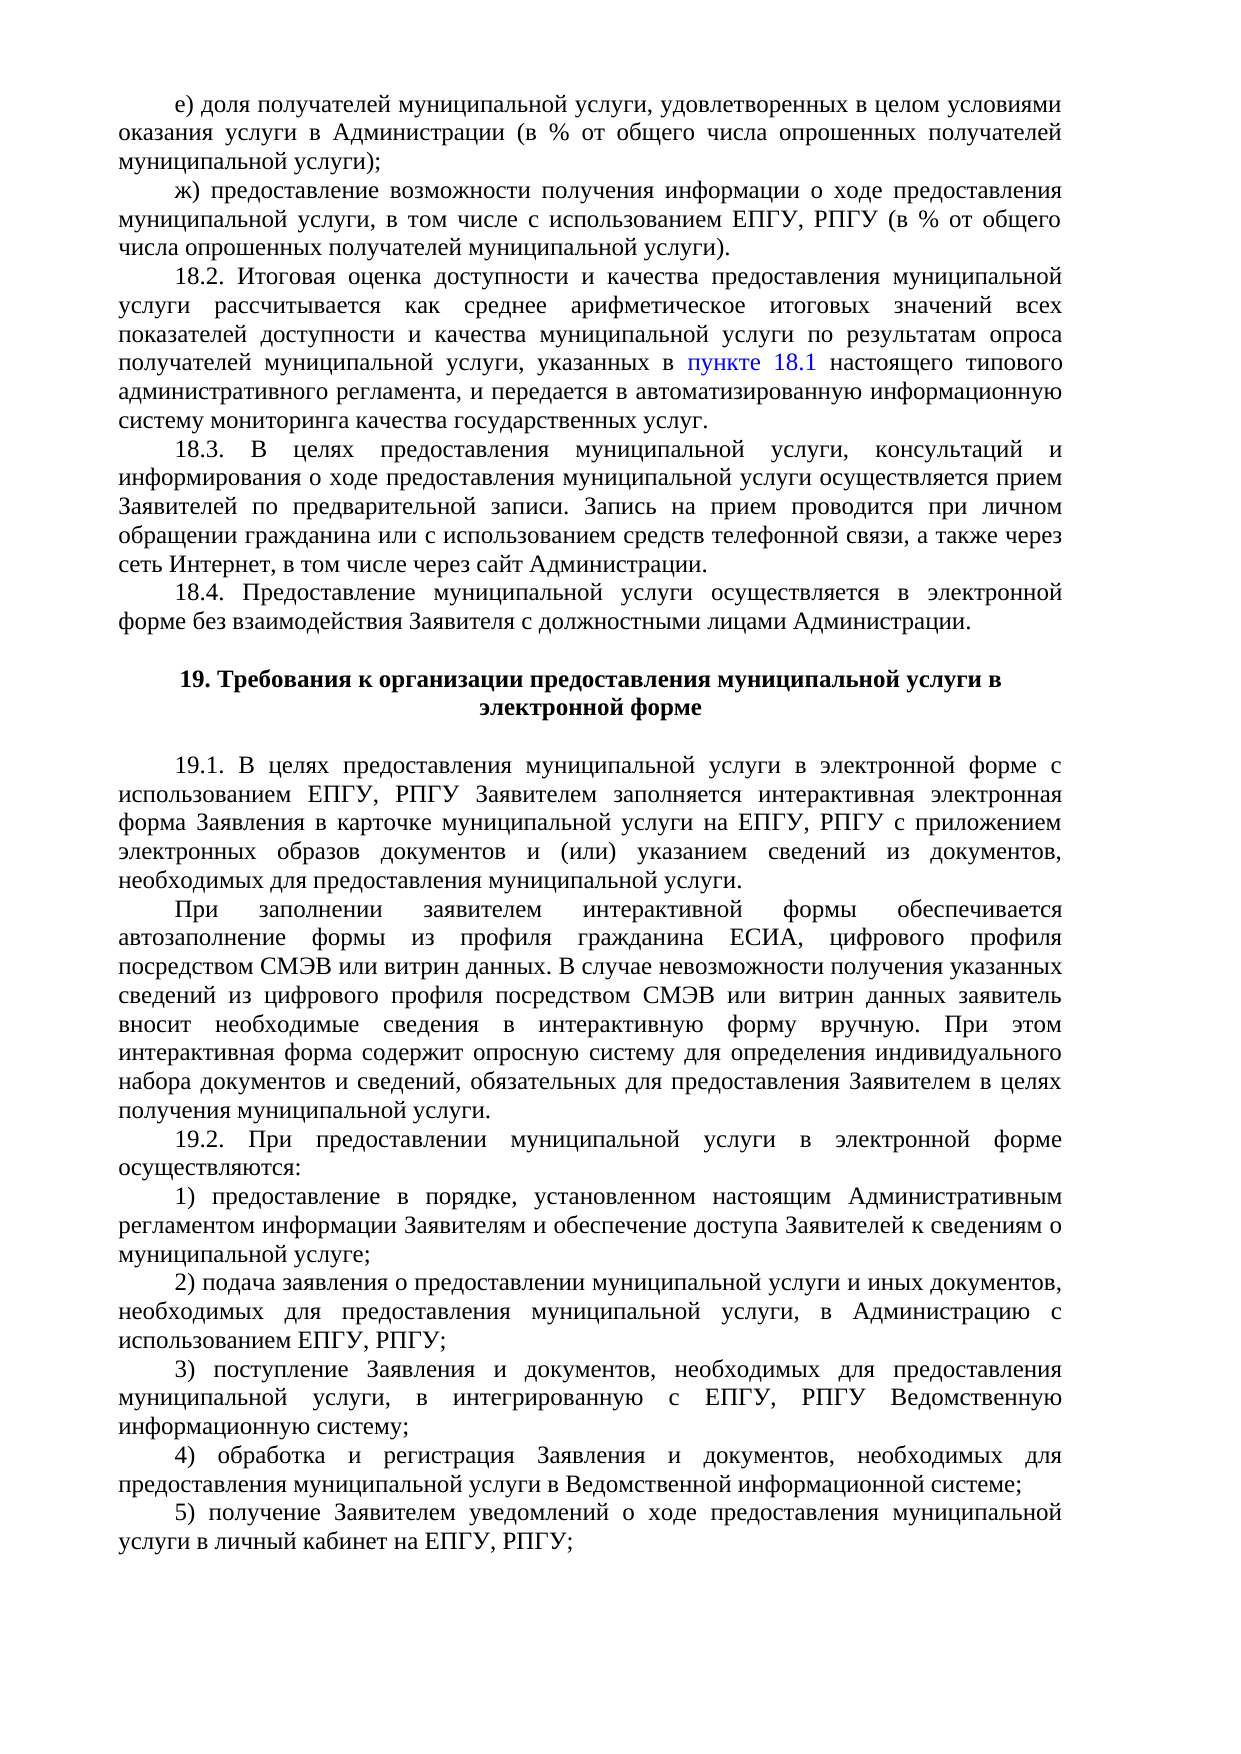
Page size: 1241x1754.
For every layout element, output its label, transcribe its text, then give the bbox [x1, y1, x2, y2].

title 19. Требования к организации предоставления муниципальной услуги в электронной форме [118, 664, 1063, 721]
text 18.3. В целях предоставления муниципальной услуги, консультаций и информирования о ходе предоставления муниципальной услуги осуществляется прием Заявителей по предварительной записи. Запись на прием проводится при личном обращении гражданина или с использованием средств телефонной связи, а также через сеть Интернет, в том числе через сайт Администрации. [118, 434, 1063, 577]
text е) доля получателей муниципальной услуги, удовлетворенных в целом условиями оказания услуги в Администрации (в % от общего числа опрошенных получателей муниципальной услуги); [118, 89, 1063, 175]
text 19.1. В целях предоставления муниципальной услуги в электронной форме с использованием ЕПГУ, РПГУ Заявителем заполняется интерактивная электронная форма Заявления в карточке муниципальной услуги на ЕПГУ, РПГУ с приложением электронных образов документов и (или) указанием сведений из документов, необходимых для предоставления муниципальной услуги. [118, 750, 1063, 894]
text 4) обработка и регистрация Заявления и документов, необходимых для предоставления муниципальной услуги в Ведомственной информационной системе; [118, 1440, 1063, 1497]
text 5) получение Заявителем уведомлений о ходе предоставления муниципальной услуги в личный кабинет на ЕПГУ, РПГУ; [118, 1497, 1063, 1555]
text При заполнении заявителем интерактивной формы обеспечивается автозаполнение формы из профиля гражданина ЕСИА, цифрового профиля посредством СМЭВ или витрин данных. В случае невозможности получения указанных сведений из цифрового профиля посредством СМЭВ или витрин данных заявитель вносит необходимые сведения в интерактивную форму вручную. При этом интерактивная форма содержит опросную систему для определения индивидуального набора документов и сведений, обязательных для предоставления Заявителем в целях получения муниципальной услуги. [118, 894, 1063, 1124]
text 1) предоставление в порядке, установленном настоящим Административным регламентом информации Заявителям и обеспечение доступа Заявителей к сведениям о муниципальной услуге; [118, 1181, 1063, 1267]
text 18.4. Предоставление муниципальной услуги осуществляется в электронной форме без взаимодействия Заявителя с должностными лицами Администрации. [118, 577, 1063, 635]
text 19.2. При предоставлении муниципальной услуги в электронной форме осуществляются: [118, 1124, 1063, 1181]
text ж) предоставление возможности получения информации о ходе предоставления муниципальной услуги, в том числе с использованием ЕПГУ, РПГУ (в % от общего числа опрошенных получателей муниципальной услуги). [118, 175, 1063, 261]
text 3) поступление Заявления и документов, необходимых для предоставления муниципальной услуги, в интегрированную с ЕПГУ, РПГУ Ведомственную информационную систему; [118, 1354, 1063, 1440]
text 18.2. Итоговая оценка доступности и качества предоставления муниципальной услуги рассчитывается как среднее арифметическое итоговых значений всех показателей доступности и качества муниципальной услуги по результатам опроса получателей муниципальной услуги, указанных в пункте 18.1 настоящего типового административного регламента, и передается в автоматизированную информационную систему мониторинга качества государственных услуг. [118, 261, 1063, 434]
text 2) подача заявления о предоставлении муниципальной услуги и иных документов, необходимых для предоставления муниципальной услуги, в Администрацию с использованием ЕПГУ, РПГУ; [118, 1267, 1063, 1354]
